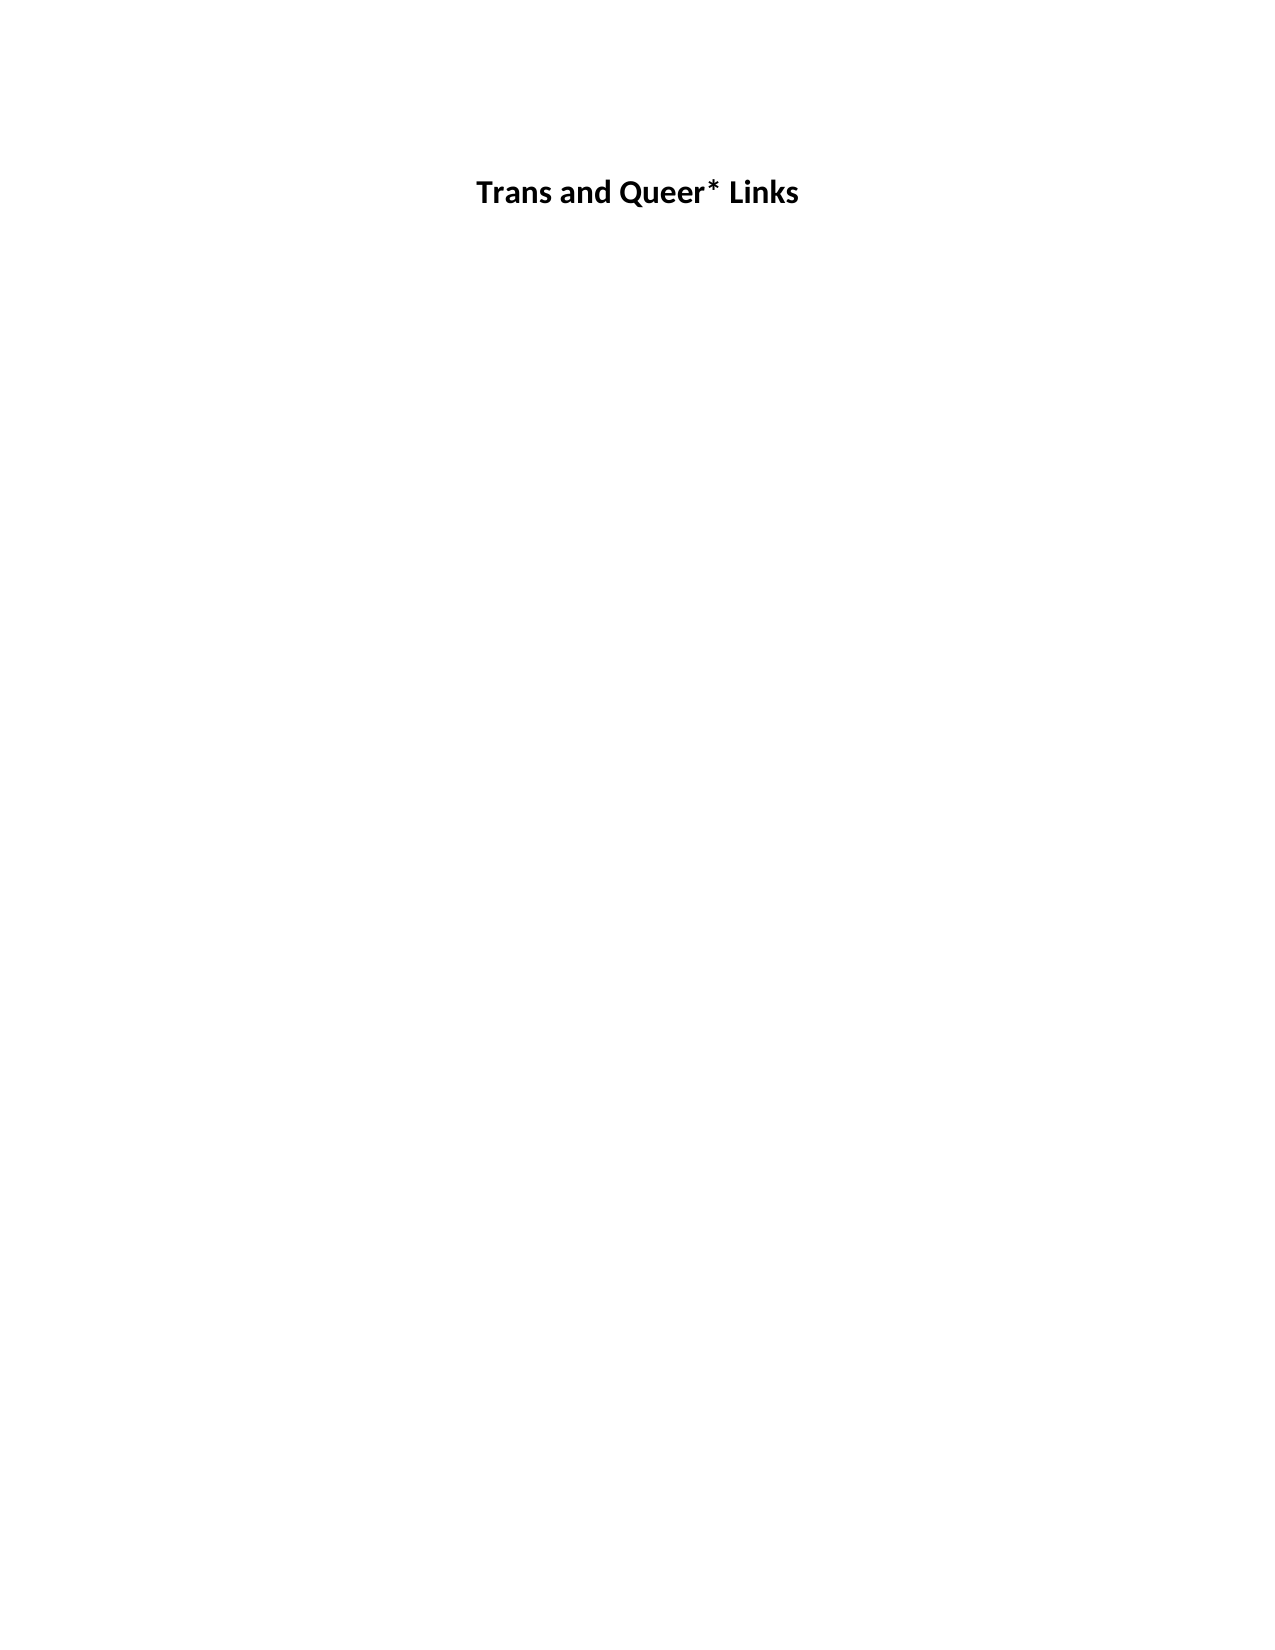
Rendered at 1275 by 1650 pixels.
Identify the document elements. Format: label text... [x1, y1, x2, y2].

subtitle Trans and Queer* Links [187, 171, 1087, 212]
